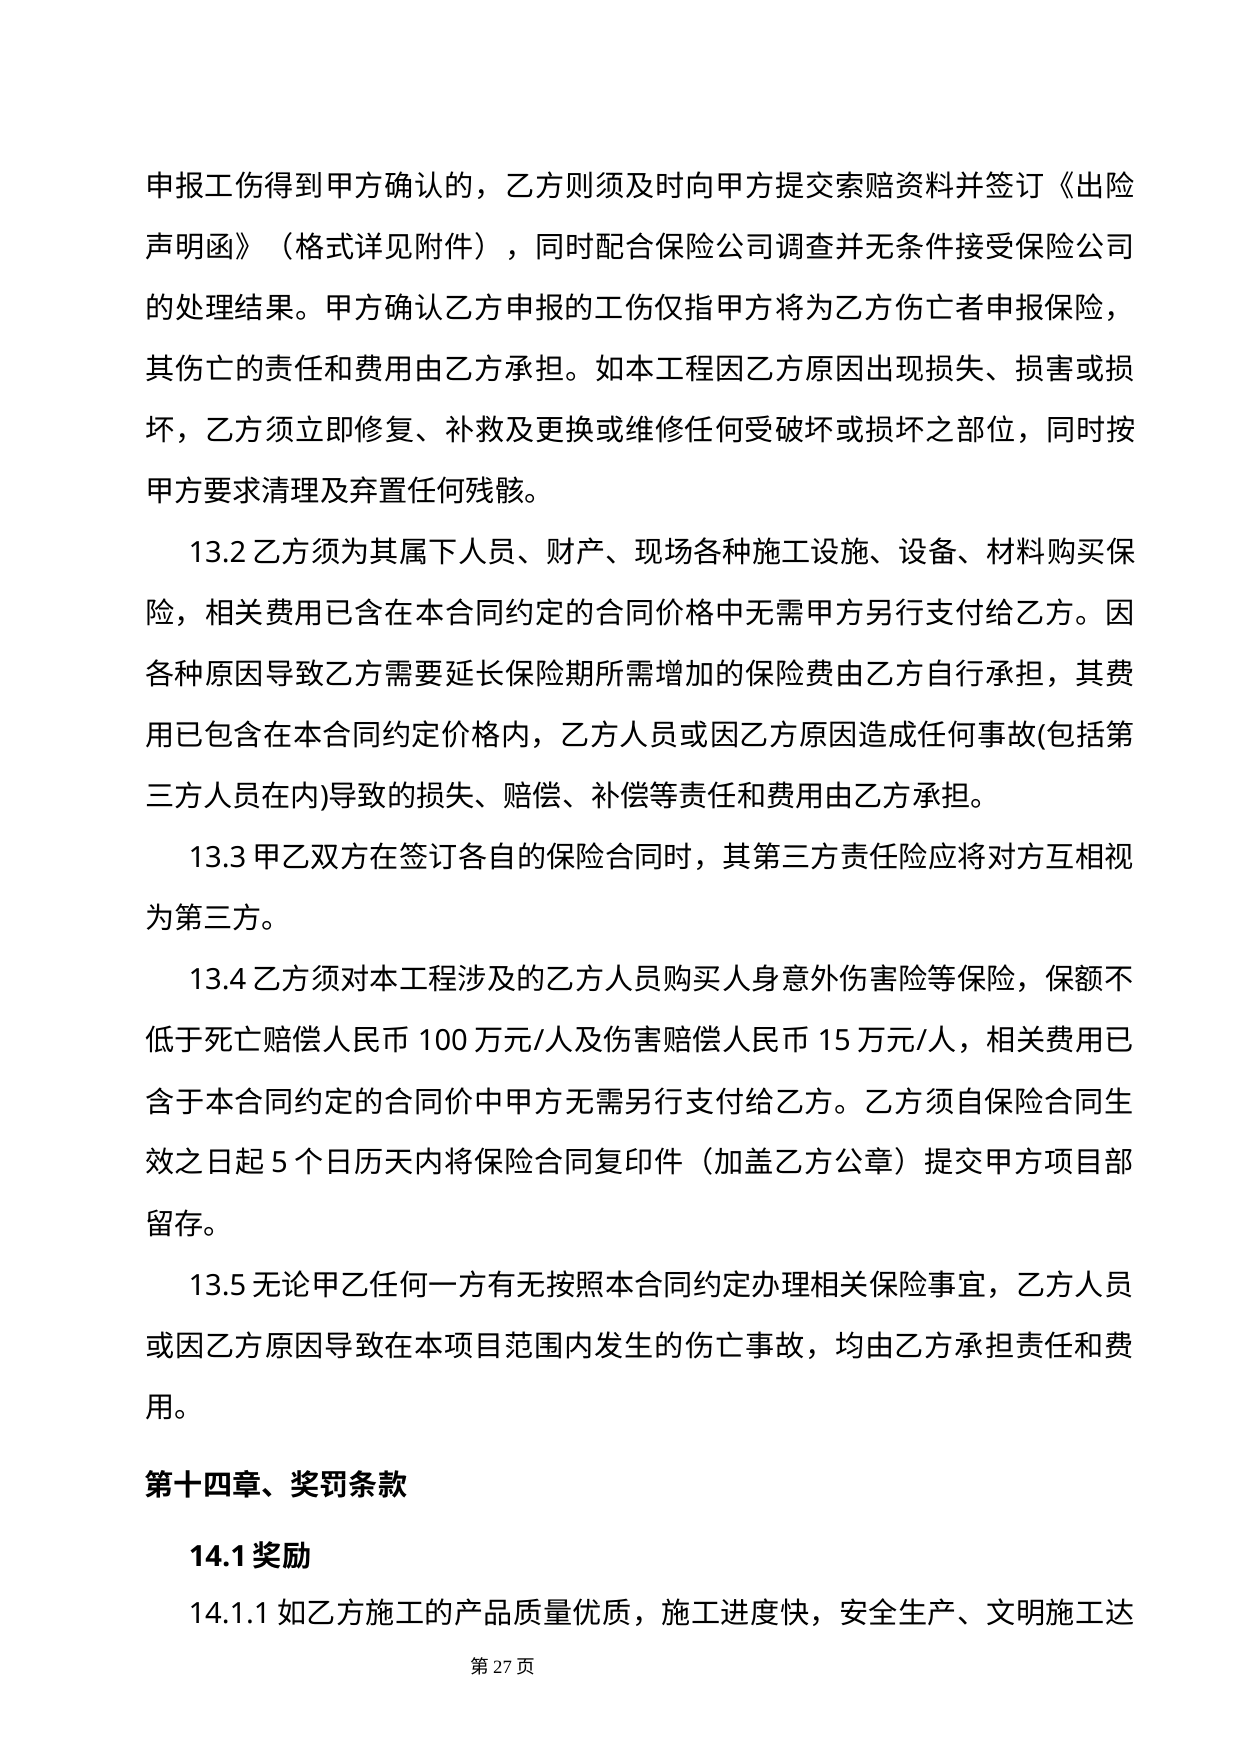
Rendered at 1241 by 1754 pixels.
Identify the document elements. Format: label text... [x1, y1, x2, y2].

text 13.2乙方须为其属下人员、财产、现场各种施工设施、设备、材料购买保险，相关费用已含在本合同约定的合同价格中无需甲方另行支付给乙方。因各种原因导致乙方需要延长保险期所需增加的保险费由乙方自行承担，其费用已包含在本合同约定价格内，乙方人员或因乙方原因造成任何事故(包括第三方人员在内)导致的损失、赔偿、补偿等责任和费用由乙方承担。 [145, 519, 1135, 824]
text 13.4乙方须对本工程涉及的乙方人员购买人身意外伤害险等保险，保额不低于死亡赔偿人民币100万元/人及伤害赔偿人民币15万元/人，相关费用已含于本合同约定的合同价中甲方无需另行支付给乙方。乙方须自保险合同生效之日起5个日历天内将保险合同复印件（加盖乙方公章）提交甲方项目部留存。 [145, 947, 1135, 1252]
text 14.1奖励 [145, 1522, 1135, 1578]
text 13.5无论甲乙任何一方有无按照本合同约定办理相关保险事宜，乙方人员或因乙方原因导致在本项目范围内发生的伤亡事故，均由乙方承担责任和费用。 [145, 1252, 1135, 1435]
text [145, 153, 1135, 519]
text 13.3甲乙双方在签订各自的保险合同时，其第三方责任险应将对方互相视为第三方。 [145, 824, 1135, 947]
list 第十四章、奖罚条款 [144, 1450, 1135, 1507]
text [145, 1578, 1135, 1634]
